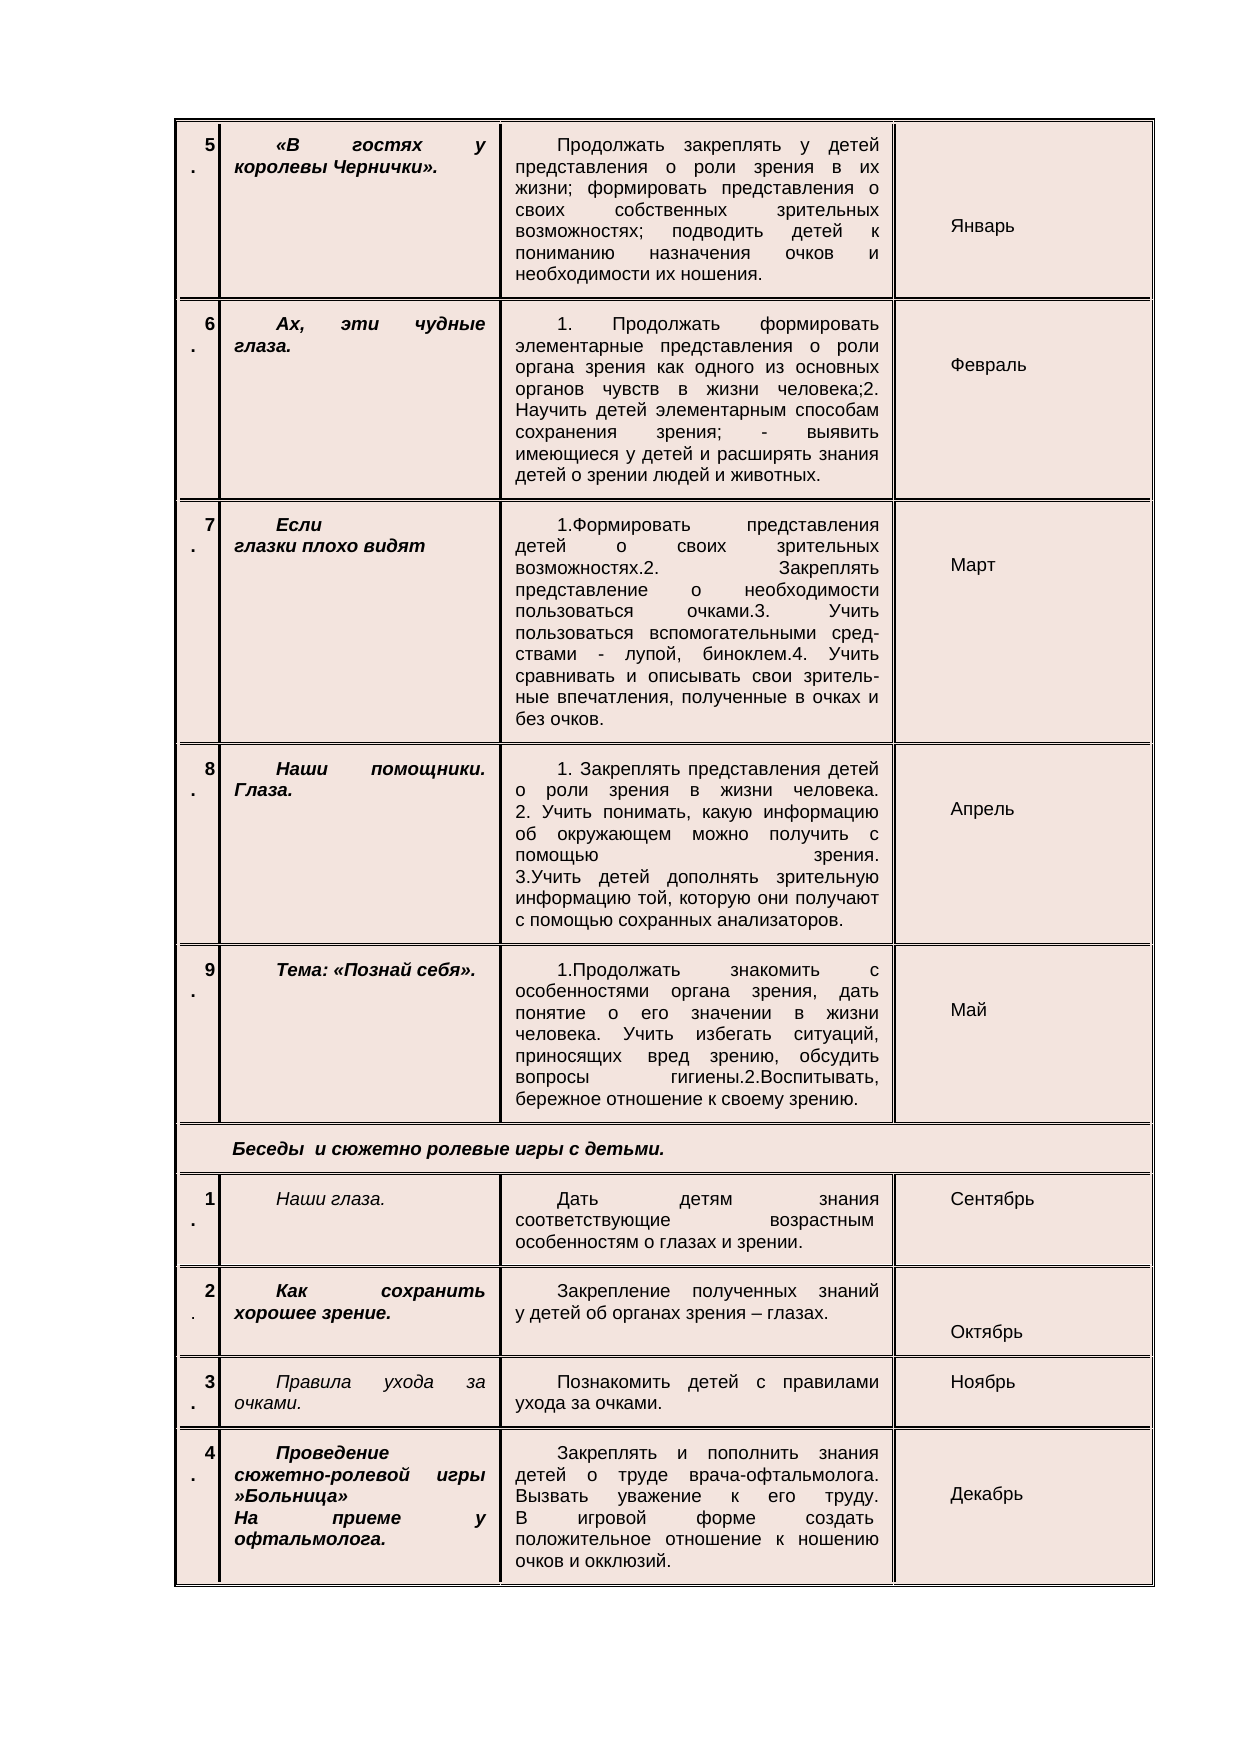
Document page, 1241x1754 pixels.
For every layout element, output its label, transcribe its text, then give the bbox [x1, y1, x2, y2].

table_cell Проведение сюжетно-ролевой игры »Больница» На приеме у офтальмолога. [219, 1430, 500, 1584]
table_cell Ах, эти чудные глаза. [221, 301, 499, 498]
table_cell 6. [177, 297, 218, 498]
table_cell 4. [177, 1426, 219, 1584]
table_cell 3. [176, 1355, 219, 1426]
table_cell 1. Продолжать формировать элементарные представления о роли органа зрения как одного из основных органов чувств в жизни человека;2. Научить детей элементарным способам сохранения зрения; - выявить имеющиеся у детей и расширять знания детей о зрении людей и животных. [502, 301, 892, 498]
table_cell Продолжать закреплять у детей представления о роли зрения в их жизни; формировать представления о своих собственных зрительных возможностях; подводить детей к пониманию назначения очков и необходимости их ношения. [500, 120, 894, 297]
table_cell Беседы и сюжетно ролевые игры с детьми. [176, 1122, 1153, 1172]
table_cell Сентябрь [894, 1172, 1153, 1264]
table_cell 8. [176, 742, 219, 943]
table_cell Апрель [894, 742, 1153, 943]
table_cell 1.Формировать представления детей о своих зрительных возможностях.2. Закреплять представление о необходимости пользоваться очками.3. Учить пользоваться вспомогательными средствами - лупой, биноклем.4. Учить сравнивать и описывать свои зрительные впечатления, полученные в очках и без очков. [502, 502, 892, 742]
table_cell 1. Закреплять представления детей о роли зрения в жизни человека. 2. Учить понимать, какую информацию об окружающем можно получить с помощью зрения. 3.Учить детей дополнять зрительную информацию той, которую они получают с помощью сохранных анализаторов. [502, 745, 892, 943]
table_cell 7. [177, 498, 218, 742]
table_cell 1. [176, 1172, 219, 1264]
table_cell Если глазки плохо видят [221, 502, 499, 742]
table_cell Октябрь [896, 1265, 1152, 1355]
table_cell 1.Продолжать знакомить с особенностями органа зрения, дать понятие о его значении в жизни человека. Учить избегать ситуаций, приносящих вред зрению, обсудить вопросы гигиены.2.Воспитывать, бережное отношение к своему зрению. [502, 946, 892, 1122]
table_cell «В гостях у королевы Чернички». [219, 122, 500, 297]
table_cell Наши глаза. [221, 1175, 499, 1264]
table_cell 9. [176, 943, 219, 1122]
table_cell Декабрь [894, 1426, 1152, 1584]
table_cell Как сохранить хорошее зрение. [221, 1268, 499, 1355]
table_cell Март [896, 498, 1152, 742]
table_cell Тема: «Познай себя». [221, 946, 499, 1122]
table_cell Январь [894, 122, 1152, 297]
table_cell Закрепление полученных знаний у детей об органах зрения – глазах. [502, 1268, 892, 1355]
table_cell 5. [177, 122, 219, 297]
table_cell 2. [177, 1265, 218, 1355]
table_cell Наши помощники. Глаза. [221, 745, 499, 943]
table_cell Дать детям знания соответствующие возрастным особенностям о глазах и зрении. [502, 1175, 892, 1264]
table_cell Познакомить детей с правилами ухода за очками. [502, 1358, 892, 1426]
table_cell Ноябрь [894, 1355, 1153, 1426]
table_cell Февраль [896, 297, 1152, 498]
table_cell Правила ухода за очками. [221, 1358, 499, 1426]
table_cell Май [894, 943, 1153, 1122]
table_cell Закреплять и пополнить знания детей о труде врача-офтальмолога. Вызвать уважение к его труду. В игровой форме создать положительное отношение к ношению очков и окклюзий. [500, 1426, 894, 1584]
